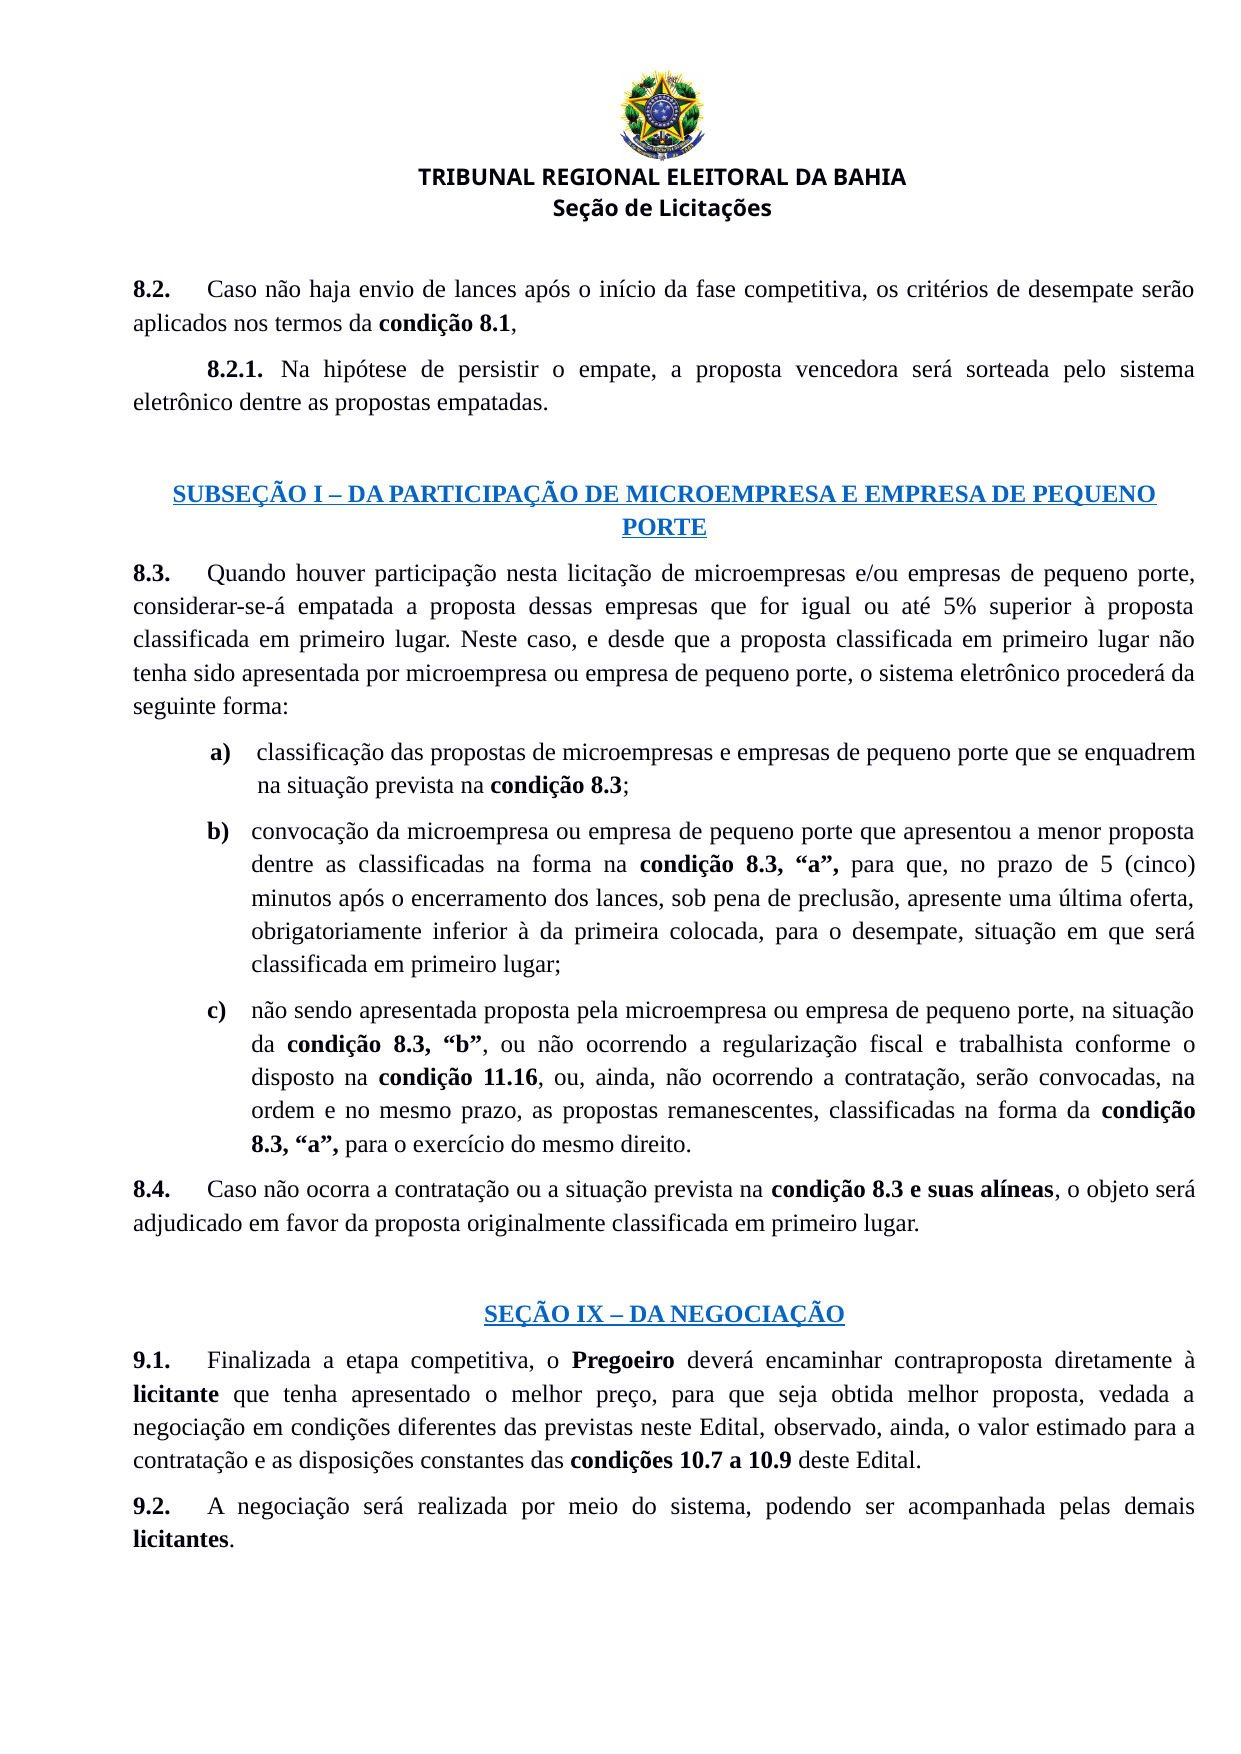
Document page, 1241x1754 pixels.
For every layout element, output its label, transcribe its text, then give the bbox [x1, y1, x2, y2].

text 8.2. Caso não haja envio de lances após o início da fase competitiva, os critérios de desempate serão aplicados nos termos da condição 8.1, [133, 271, 1196, 338]
text SUBSEÇÃO I – DA PARTICIPAÇÃO DE MICROEMPRESA E EMPRESA DE PEQUENO PORTE [133, 475, 1196, 542]
text 8.4. Caso não ocorra a contratação ou a situação prevista na condição 8.3 e suas alíneas, o objeto será adjudicado em favor da proposta originalmente classificada em primeiro lugar. [133, 1171, 1196, 1238]
list não sendo apresentada proposta pela microempresa ou empresa de pequeno porte, na situação da condição 8.3, “b”, ou não ocorrendo a regularização fiscal e trabalhista conforme o disposto na condição 11.16, ou, ainda, não ocorrendo a contratação, serão convocadas, na ordem e no mesmo prazo, as propostas remanescentes, classificadas na forma da condição 8.3, “a”, para o exercício do mesmo direito. [207, 992, 1196, 1159]
text 9.2. A negociação será realizada por meio do sistema, podendo ser acompanhada pelas demais licitantes. [133, 1488, 1196, 1554]
text 9.1. Finalizada a etapa competitiva, o Pregoeiro deverá encaminhar contraproposta diretamente à licitante que tenha apresentado o melhor preço, para que seja obtida melhor proposta, vedada a negociação em condições diferentes das previstas neste Edital, observado, ainda, o valor estimado para a contratação e as disposições constantes das condições 10.7 a 10.9 deste Edital. [133, 1342, 1196, 1475]
text 8.3. Quando houver participação nesta licitação de microempresas e/ou empresas de pequeno porte, considerar-se-á empatada a proposta dessas empresas que for igual ou até 5% superior à proposta classificada em primeiro lugar. Neste caso, e desde que a proposta classificada em primeiro lugar não tenha sido apresentada por microempresa ou empresa de pequeno porte, o sistema eletrônico procederá da seguinte forma: [133, 554, 1196, 721]
text 8.2.1. Na hipótese de persistir o empate, a proposta vencedora será sorteada pelo sistema eletrônico dentre as propostas empatadas. [133, 350, 1196, 417]
list convocação da microempresa ou empresa de pequeno porte que apresentou a menor proposta dentre as classificadas na forma na condição 8.3, “a”, para que, no prazo de 5 (cinco) minutos após o encerramento dos lances, sob pena de preclusão, apresente uma última oferta, obrigatoriamente inferior à da primeira colocada, para o desempate, situação em que será classificada em primeiro lugar; [207, 813, 1196, 979]
list classificação das propostas de microempresas e empresas de pequeno porte que se enquadrem na situação prevista na condição 8.3; [210, 734, 1196, 800]
text SEÇÃO IX – DA NEGOCIAÇÃO [133, 1296, 1196, 1329]
